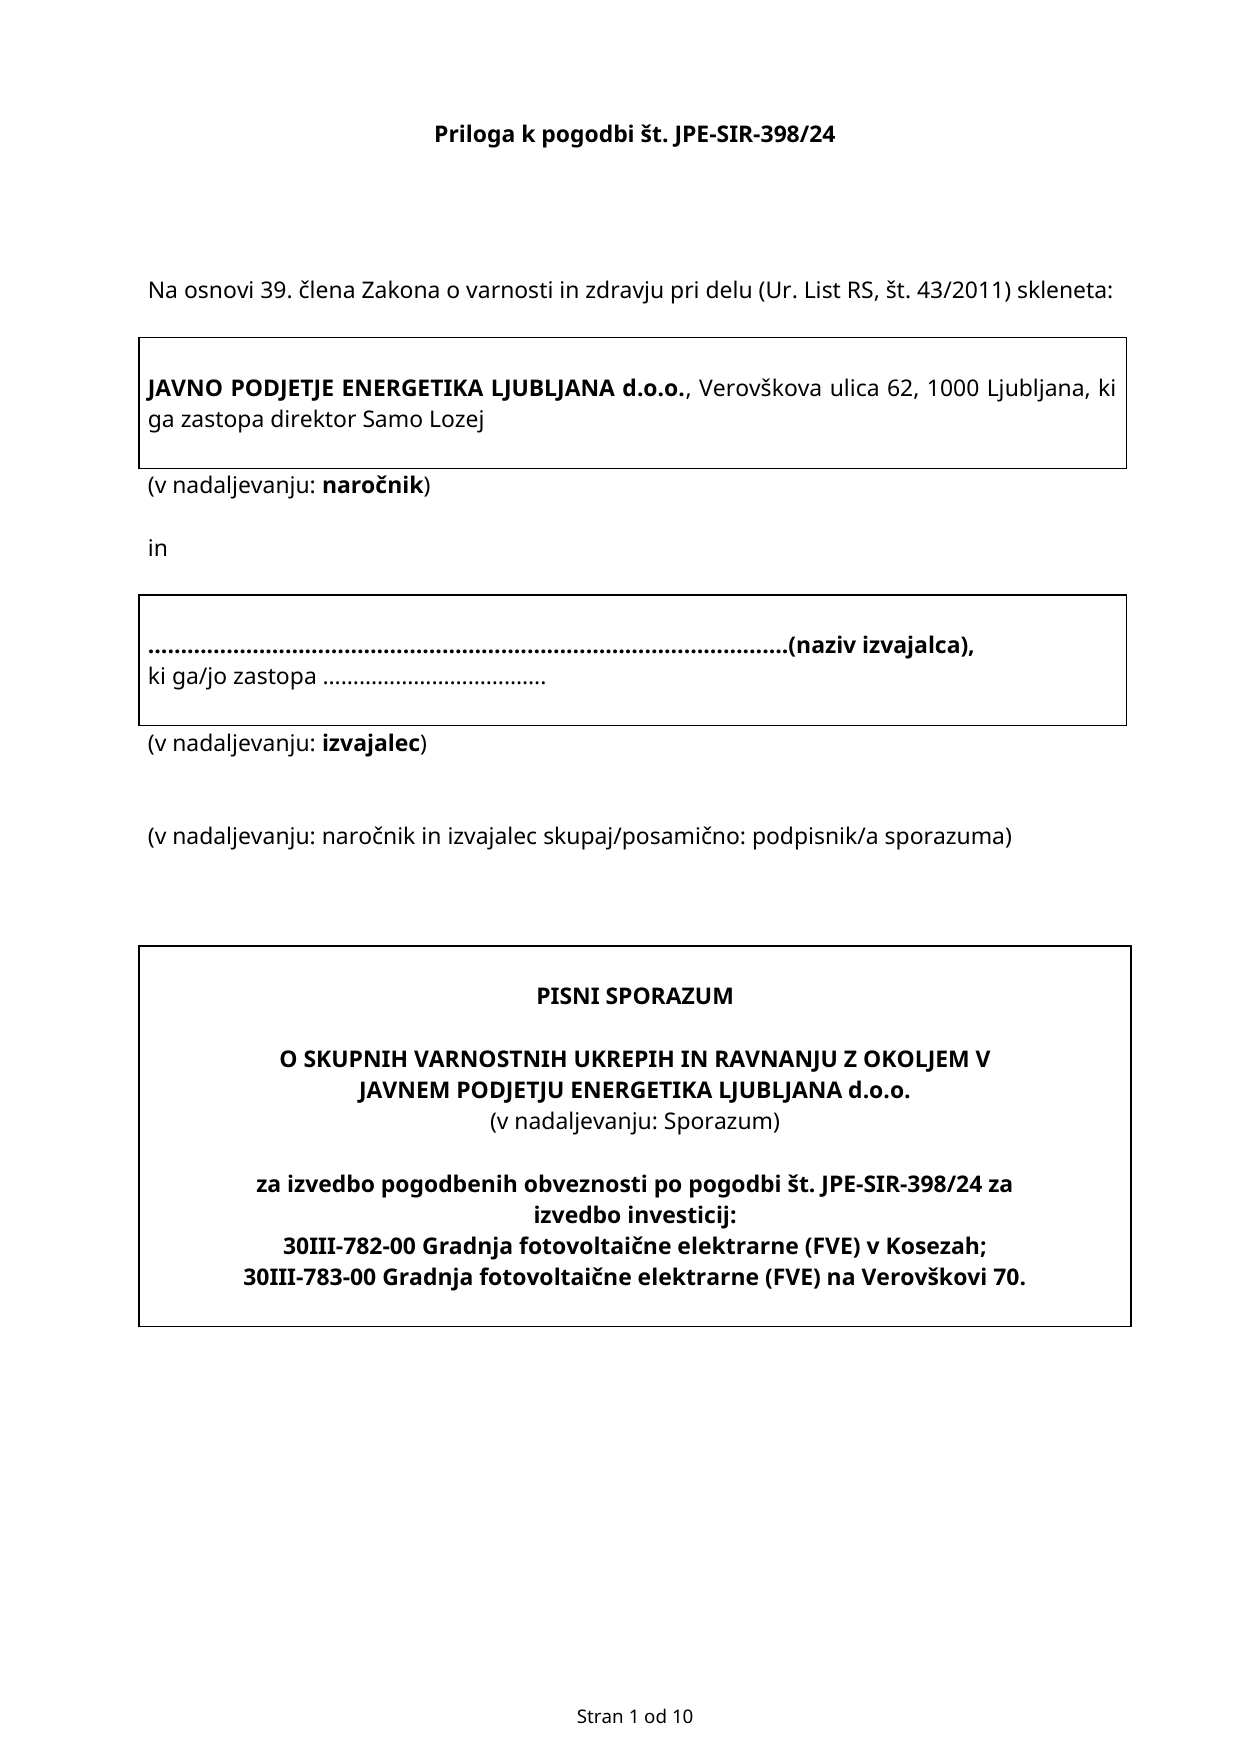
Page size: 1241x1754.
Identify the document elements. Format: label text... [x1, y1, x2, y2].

text ki ga/jo zastopa ………………………………. [140, 657, 1126, 692]
text 30III-782-00 Gradnja fotovoltaične elektrarne (FVE) v Kosezah; [148, 1230, 1122, 1261]
text O SKUPNIH VARNOSTNIH UKREPIH IN RAVNANJU Z OKOLJEM V [148, 1043, 1122, 1074]
text (v nadaljevanju: izvajalec) [148, 726, 1122, 758]
text Na osnovi 39. člena Zakona o varnosti in zdravju pri delu (Ur. List RS, št. 43/2011) skleneta: [148, 274, 1122, 306]
text ………………………………………………….………………………………….(naziv izvajalca), [140, 625, 1126, 657]
text Priloga k pogodbi št. JPE-SIR-398/24 [148, 118, 1122, 149]
text (v nadaljevanju: Sporazum) [148, 1105, 1122, 1136]
text 30III-783-00 Gradnja fotovoltaične elektrarne (FVE) na Verovškovi 70. [148, 1261, 1122, 1293]
text izvedbo investicij: [148, 1199, 1122, 1230]
text JAVNEM PODJETJU ENERGETIKA LJUBLJANA d.o.o. [148, 1074, 1122, 1105]
text PISNI SPORAZUM [148, 980, 1122, 1011]
text in [148, 532, 1122, 563]
text (v nadaljevanju: naročnik) [148, 469, 1172, 500]
text (v nadaljevanju: naročnik in izvajalec skupaj/posamično: podpisnik/a sporazuma) [148, 820, 1172, 851]
text za izvedbo pogodbenih obveznosti po pogodbi št. JPE-SIR-398/24 za [148, 1168, 1122, 1199]
text JAVNO PODJETJE ENERGETIKA LJUBLJANA d.o.o., Verovškova ulica 62, 1000 Ljubljana, ki ga zastopa direktor Samo Lozej [140, 368, 1126, 434]
